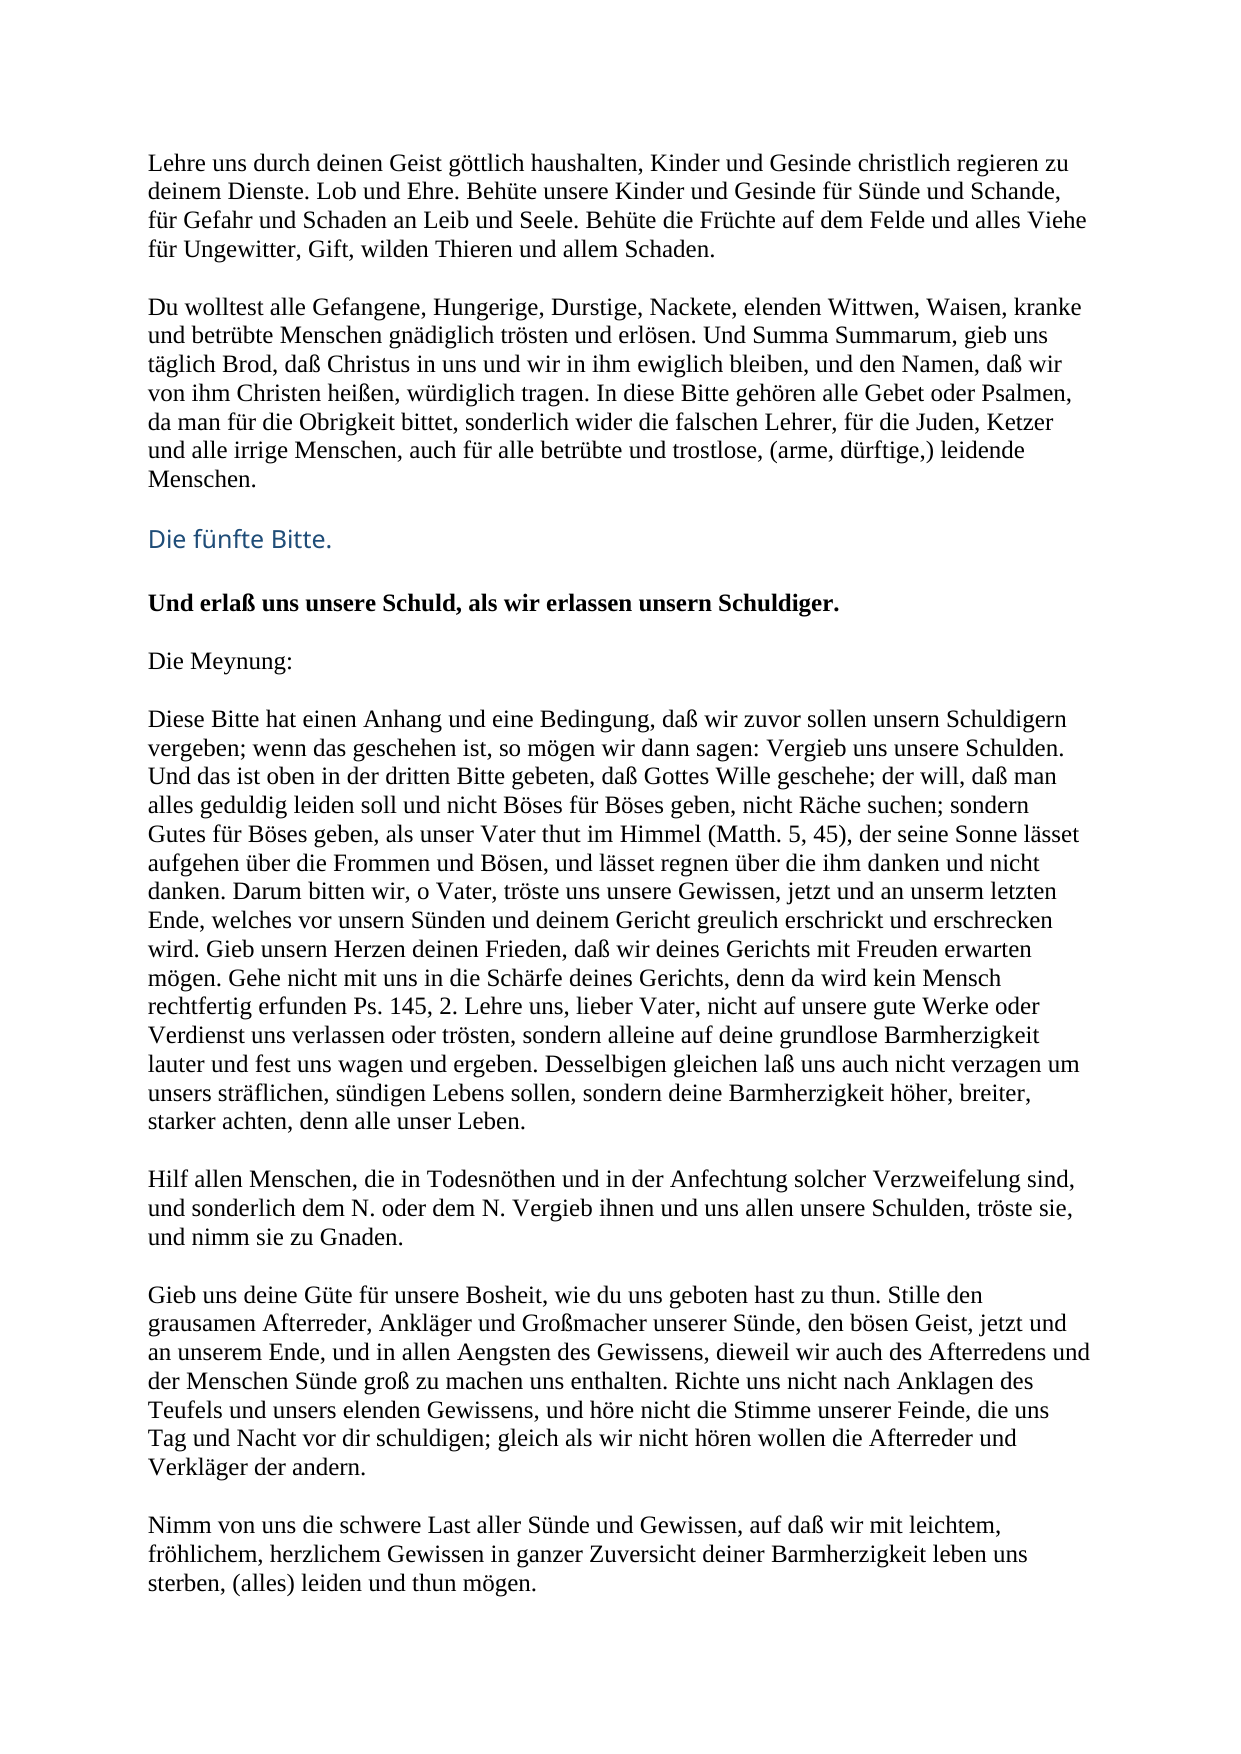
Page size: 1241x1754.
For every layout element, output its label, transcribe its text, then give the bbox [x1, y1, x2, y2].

text Nimm von uns die schwere Last aller Sünde und Gewissen, auf daß wir mit leichtem, fröhlichem, herzlichem Gewissen in ganzer Zuversicht deiner Barmherzigkeit leben uns sterben, (alles) leiden und thun mögen. [148, 1510, 1093, 1596]
text Lehre uns durch deinen Geist göttlich haushalten, Kinder und Gesinde christlich regieren zu deinem Dienste. Lob und Ehre. Behüte unsere Kinder und Gesinde für Sünde und Schande, für Gefahr und Schaden an Leib und Seele. Behüte die Früchte auf dem Felde und alles Viehe für Ungewitter, Gift, wilden Thieren und allem Schaden. [148, 148, 1093, 263]
text Gieb uns deine Güte für unsere Bosheit, wie du uns geboten hast zu thun. Stille den grausamen Afterreder, Ankläger und Großmacher unserer Sünde, den bösen Geist, jetzt und an unserem Ende, und in allen Aengsten des Gewissens, dieweil wir auch des Afterredens und der Menschen Sünde groß zu machen uns enthalten. Richte uns nicht nach Anklagen des Teufels und unsers elenden Gewissens, und höre nicht die Stimme unserer Feinde, die uns Tag und Nacht vor dir schuldigen; gleich als wir nicht hören wollen die Afterreder und Verkläger der andern. [148, 1280, 1093, 1481]
text Und erlaß uns unsere Schuld, als wir erlassen unsern Schuldiger. [148, 588, 1093, 617]
text Hilf allen Menschen, die in Todesnöthen und in der Anfechtung solcher Verzweifelung sind, und sonderlich dem N. oder dem N. Vergieb ihnen und uns allen unsere Schulden, tröste sie, und nimm sie zu Gnaden. [148, 1164, 1093, 1251]
text Die Meynung: [148, 646, 1093, 675]
subtitle Die fünfte Bitte. [148, 522, 1093, 556]
text Diese Bitte hat einen Anhang und eine Bedingung, daß wir zuvor sollen unsern Schuldigern vergeben; wenn das geschehen ist, so mögen wir dann sagen: Vergieb uns unsere Schulden. Und das ist oben in der dritten Bitte gebeten, daß Gottes Wille geschehe; der will, daß man alles geduldig leiden soll und nicht Böses für Böses geben, nicht Räche suchen; sondern Gutes für Böses geben, als unser Vater thut im Himmel (Matth. 5, 45), der seine Sonne lässet aufgehen über die Frommen und Bösen, und lässet regnen über die ihm danken und nicht danken. Darum bitten wir, o Vater, tröste uns unsere Gewissen, jetzt und an unserm letzten Ende, welches vor unsern Sünden und deinem Gericht greulich erschrickt und erschrecken wird. Gieb unsern Herzen deinen Frieden, daß wir deines Gerichts mit Freuden erwarten mögen. Gehe nicht mit uns in die Schärfe deines Gerichts, denn da wird kein Mensch rechtfertig erfunden Ps. 145, 2. Lehre uns, lieber Vater, nicht auf unsere gute Werke oder Verdienst uns verlassen oder trösten, sondern alleine auf deine grundlose Barmherzigkeit lauter und fest uns wagen und ergeben. Desselbigen gleichen laß uns auch nicht verzagen um unsers sträflichen, sündigen Lebens sollen, sondern deine Barmherzigkeit höher, breiter, starker achten, denn alle unser Leben. [148, 704, 1093, 1135]
text Du wolltest alle Gefangene, Hungerige, Durstige, Nackete, elenden Wittwen, Waisen, kranke und betrübte Menschen gnädiglich trösten und erlösen. Und Summa Summarum, gieb uns täglich Brod, daß Christus in uns und wir in ihm ewiglich bleiben, und den Namen, daß wir von ihm Christen heißen, würdiglich tragen. In diese Bitte gehören alle Gebet oder Psalmen, da man für die Obrigkeit bittet, sonderlich wider die falschen Lehrer, für die Juden, Ketzer und alle irrige Menschen, auch für alle betrübte und trostlose, (arme, dürftige,) leidende Menschen. [148, 292, 1093, 493]
